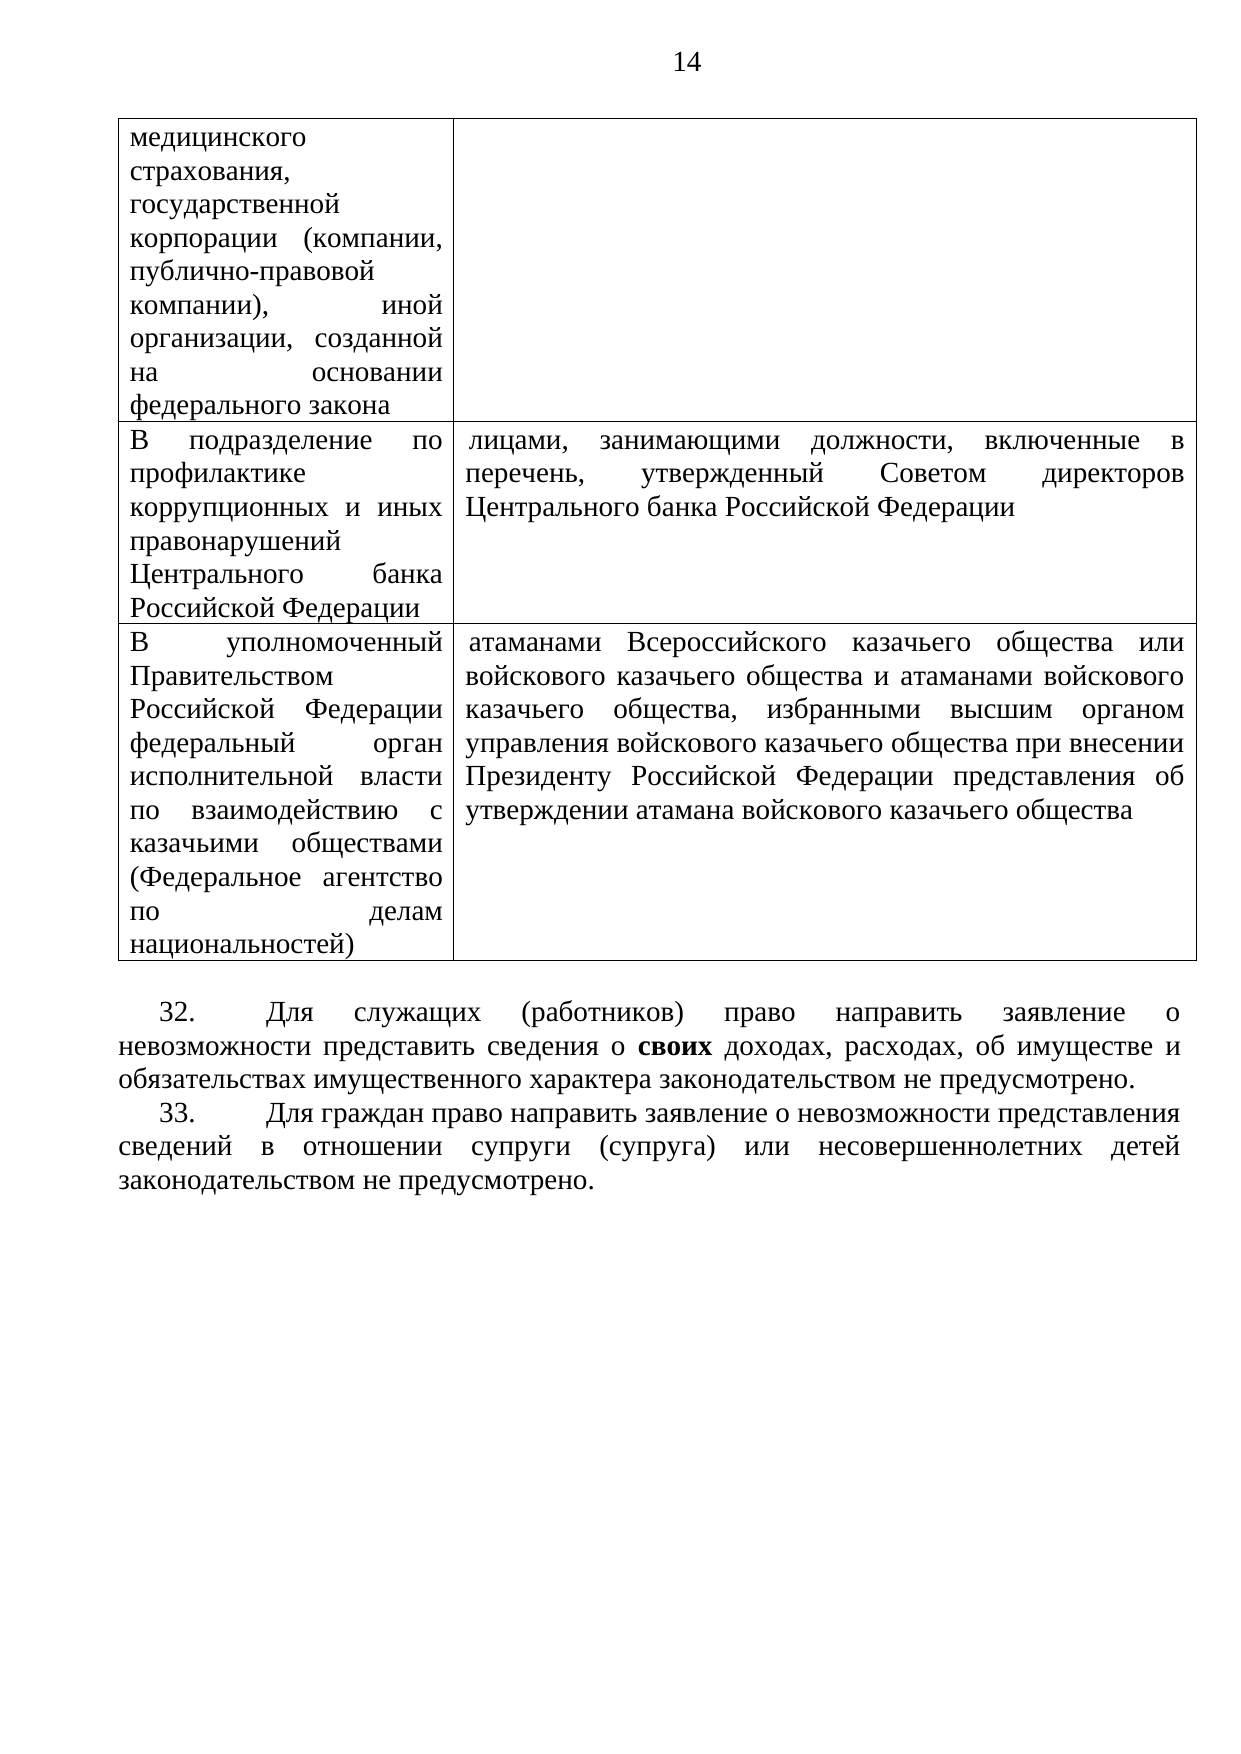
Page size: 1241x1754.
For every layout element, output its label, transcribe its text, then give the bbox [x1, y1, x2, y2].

table_cell В подразделение по профилактике коррупционных и иных правонарушений Центрального банка Российской Федерации [119, 422, 453, 623]
table_cell В уполномоченный Правительством Российской Федерации федеральный орган исполнительной власти по взаимодействию с казачьими обществами (Федеральное агентство по делам национальностей) [119, 624, 453, 960]
table_cell лицами, занимающими должности, включенные в перечень, утвержденный Советом директоров Центрального банка Российской Федерации [454, 422, 1196, 623]
table_cell атаманами Всероссийского казачьего общества или войскового казачьего общества и атаманами войскового казачьего общества, избранными высшим органом управления войскового казачьего общества при внесении Президенту Российской Федерации представления об утверждении атамана войскового казачьего общества [454, 624, 1196, 960]
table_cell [119, 119, 453, 421]
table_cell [454, 119, 1196, 421]
list Для граждан право направить заявление о невозможности представления сведений в отношении супруги (супруга) или несовершеннолетних детей законодательством не предусмотрено. [118, 1095, 1181, 1196]
list Для служащих (работников) право направить заявление о невозможности представить сведения о своих доходах, расходах, об имуществе и обязательствах имущественного характера законодательством не предусмотрено. [118, 994, 1181, 1095]
